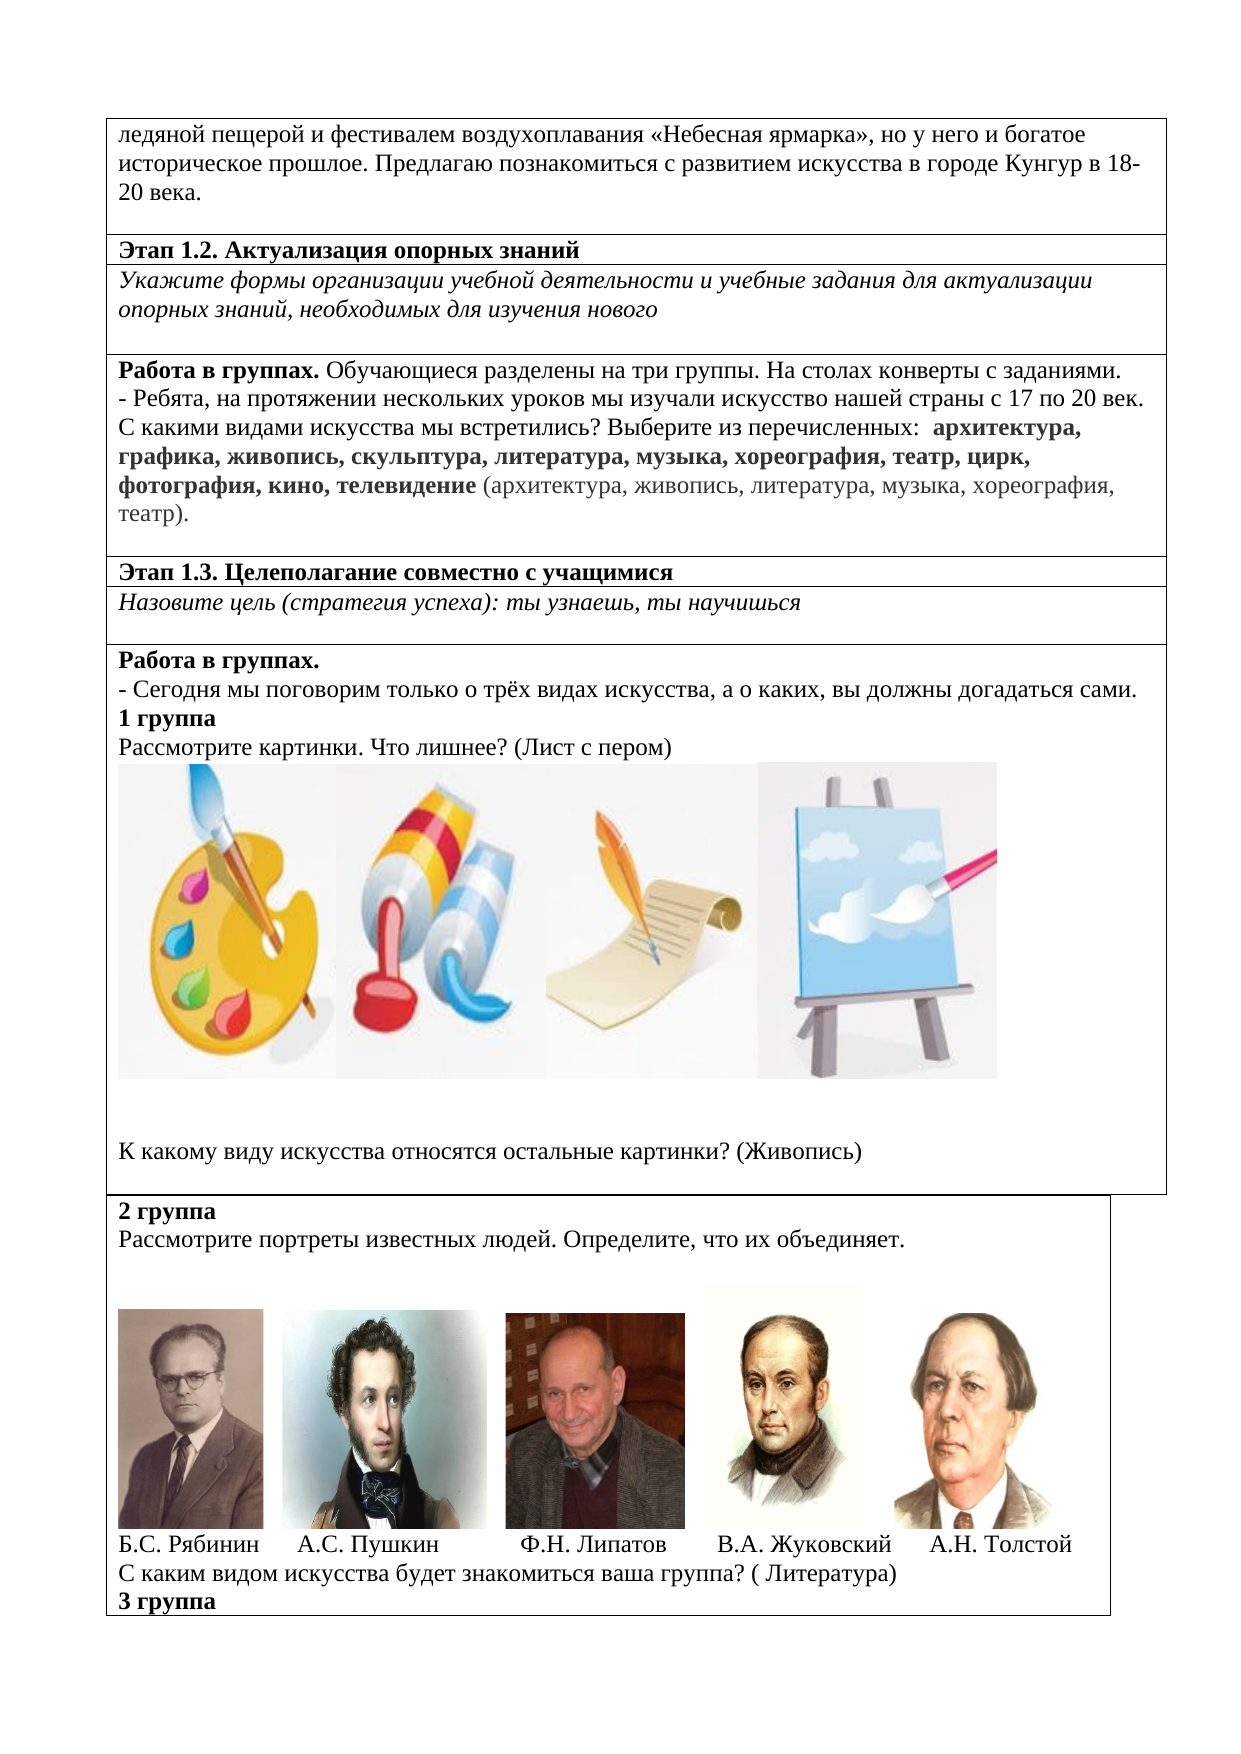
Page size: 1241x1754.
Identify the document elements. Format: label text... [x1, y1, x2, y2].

picture [505, 1313, 685, 1529]
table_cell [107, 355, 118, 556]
picture [118, 762, 998, 1079]
table_cell Работа в группах. - Сегодня мы поговорим только о трёх видах искусства, а о каких, вы должны догадаться сами. 1 группа Рассмотрите картинки. Что лишнее? (Лист с пером) К какому виду искусства относятся остальные картинки? (Живопись) [107, 645, 1166, 1194]
table_cell Этап 1.2. Актуализация опорных знаний [107, 235, 1166, 264]
picture [894, 1313, 1053, 1529]
table_cell Этап 1.3. Целеполагание совместно с учащимися [107, 557, 1166, 586]
table_cell Назовите цель (стратегия успеха): ты узнаешь, ты научишься [107, 587, 1166, 644]
picture [282, 1310, 487, 1529]
picture [118, 1309, 264, 1529]
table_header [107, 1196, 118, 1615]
table_cell Укажите формы организации учебной деятельности и учебные задания для актуализации опорных знаний, необходимых для изучения нового [107, 265, 1166, 354]
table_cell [107, 119, 1166, 234]
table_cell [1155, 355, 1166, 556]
picture [703, 1282, 863, 1529]
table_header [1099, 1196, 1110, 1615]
